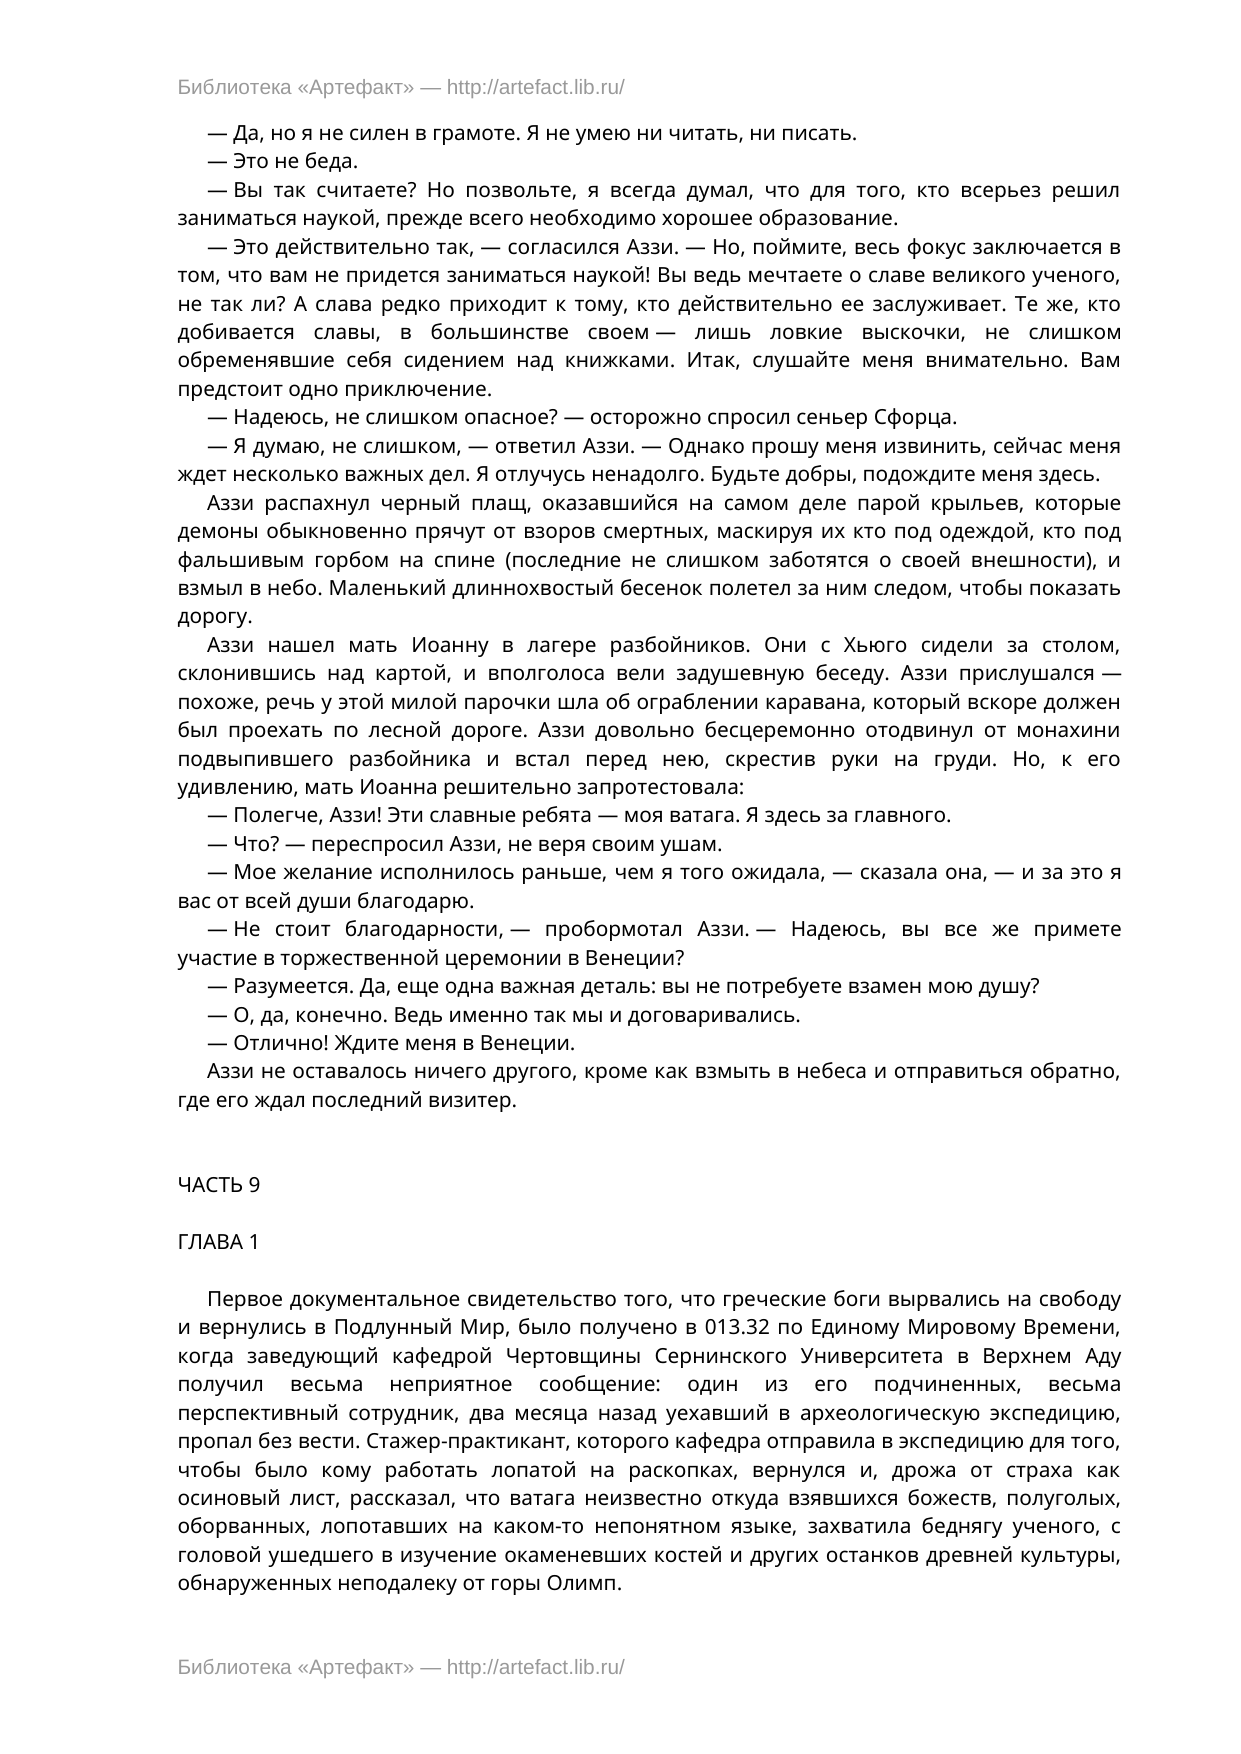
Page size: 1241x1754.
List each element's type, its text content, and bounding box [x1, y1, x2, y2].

text — Что? — переспросил Аззи, не веря своим ушам. [177, 829, 1122, 857]
text — Надеюсь, не слишком опасное? — осторожно спросил сеньер Сфорца. [177, 402, 1122, 431]
text — Это действительно так, — согласился Аззи. — Но, поймите, весь фокус заключается в том, что вам не придется заниматься наукой! Вы ведь мечтаете о славе великого ученого, не так ли? А слава редко приходит к тому, кто действительно ее заслуживает. Те же, кто добивается славы, в большинстве своем — лишь ловкие выскочки, не слишком обременявшие себя сидением над книжками. Итак, слушайте меня внимательно. Вам предстоит одно приключение. [177, 232, 1122, 402]
text — Разумеется. Да, еще одна важная деталь: вы не потребуете взамен мою душу? [177, 971, 1122, 1000]
text Аззи распахнул черный плащ, оказавшийся на самом деле парой крыльев, которые демоны обыкновенно прячут от взоров смертных, маскируя их кто под одеждой, кто под фальшивым горбом на спине (последние не слишком заботятся о своей внешности), и взмыл в небо. Маленький длиннохвостый бесенок полетел за ним следом, чтобы показать дорогу. [177, 488, 1122, 630]
text — Не стоит благодарности, — пробормотал Аззи. — Надеюсь, вы все же примете участие в торжественной церемонии в Венеции? [177, 914, 1122, 971]
text — Отлично! Ждите меня в Венеции. [177, 1028, 1122, 1057]
text Аззи не оставалось ничего другого, кроме как взмыть в небеса и отправиться обратно, где его ждал последний визитер. [177, 1057, 1122, 1113]
text ГЛАВА 1 [177, 1227, 1122, 1256]
text — Я думаю, не слишком, — ответил Аззи. — Однако прошу меня извинить, сейчас меня ждет несколько важных дел. Я отлучусь ненадолго. Будьте добры, подождите меня здесь. [177, 431, 1122, 488]
text Аззи нашел мать Иоанну в лагере разбойников. Они с Хьюго сидели за столом, склонившись над картой, и вполголоса вели задушевную беседу. Аззи прислушался — похоже, речь у этой милой парочки шла об ограблении каравана, который вскоре должен был проехать по лесной дороге. Аззи довольно бесцеремонно отодвинул от монахини подвыпившего разбойника и встал перед нею, скрестив руки на груди. Но, к его удивлению, мать Иоанна решительно запротестовала: [177, 630, 1122, 801]
text — О, да, конечно. Ведь именно так мы и договаривались. [177, 1000, 1122, 1028]
text — Вы так считаете? Но позвольте, я всегда думал, что для того, кто всерьез решил заниматься наукой, прежде всего необходимо хорошее образование. [177, 175, 1122, 232]
text — Да, но я не силен в грамоте. Я не умею ни читать, ни писать. [177, 118, 1122, 147]
text — Мое желание исполнилось раньше, чем я того ожидала, — сказала она, — и за это я вас от всей души благодарю. [177, 857, 1122, 914]
text Первое документальное свидетельство того, что греческие боги вырвались на свободу и вернулись в Подлунный Мир, было получено в 013.32 по Единому Мировому Времени, когда заведующий кафедрой Чертовщины Сернинского Университета в Верхнем Аду получил весьма неприятное сообщение: один из его подчиненных, весьма перспективный сотрудник, два месяца назад уехавший в археологическую экспедицию, пропал без вести. Стажер-практикант, которого кафедра отправила в экспедицию для того, чтобы было кому работать лопатой на раскопках, вернулся и, дрожа от страха как осиновый лист, рассказал, что ватага неизвестно откуда взявшихся божеств, полуголых, оборванных, лопотавших на каком-то непонятном языке, захватила беднягу ученого, с головой ушедшего в изучение окаменевших костей и других останков древней культуры, обнаруженных неподалеку от горы Олимп. [177, 1284, 1122, 1597]
text — Полегче, Аззи! Эти славные ребята — моя ватага. Я здесь за главного. [177, 801, 1122, 829]
text ЧАСТЬ 9 [177, 1170, 1122, 1199]
text — Это не беда. [177, 147, 1122, 175]
